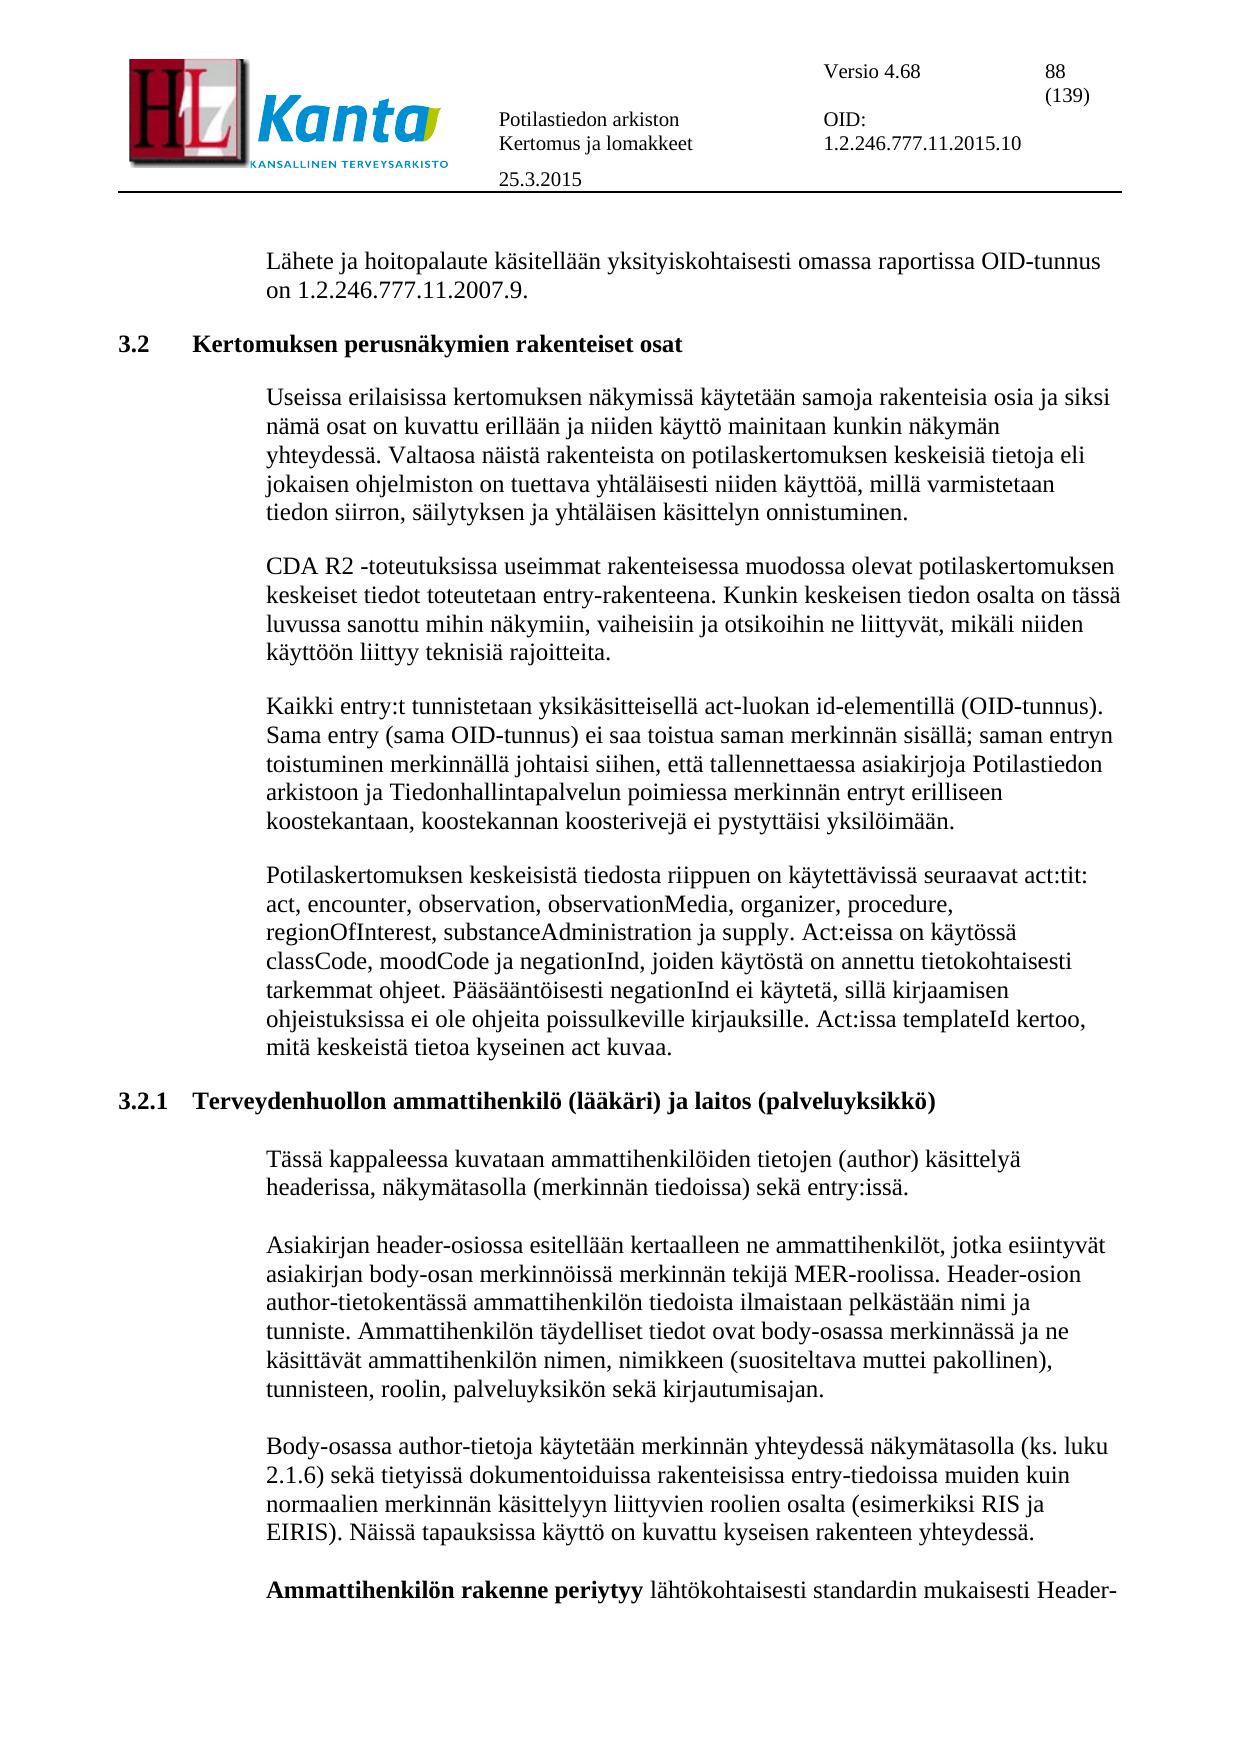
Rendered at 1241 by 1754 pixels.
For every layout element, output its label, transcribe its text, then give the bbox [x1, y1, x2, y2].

text Lähete ja hoitopalaute käsitellään yksityiskohtaisesti omassa raportissa OID-tunnus on 1.2.246.777.11.2007.9. [266, 246, 1122, 304]
text Tässä kappaleessa kuvataan ammattihenkilöiden tietojen (author) käsittelyä headerissa, näkymätasolla (merkinnän tiedoissa) sekä entry:issä. [266, 1144, 1122, 1201]
text CDA R2 -toteutuksissa useimmat rakenteisessa muodossa olevat potilaskertomuksen keskeiset tiedot toteutetaan entry-rakenteena. Kunkin keskeisen tiedon osalta on tässä luvussa sanottu mihin näkymiin, vaiheisiin ja otsikoihin ne liittyvät, mikäli niiden käyttöön liittyy teknisiä rajoitteita. [266, 551, 1122, 666]
text Useissa erilaisissa kertomuksen näkymissä käytetään samoja rakenteisia osia ja siksi nämä osat on kuvattu erillään ja niiden käyttö mainitaan kunkin näkymän yhteydessä. Valtaosa näistä rakenteista on potilaskertomuksen keskeisiä tietoja eli jokaisen ohjelmiston on tuettava yhtäläisesti niiden käyttöä, millä varmistetaan tiedon siirron, säilytyksen ja yhtäläisen käsittelyn onnistuminen. [266, 382, 1122, 526]
subtitle Terveydenhuollon ammattihenkilö (lääkäri) ja laitos (palveluyksikkö) [118, 1086, 1122, 1115]
subtitle Kertomuksen perusnäkymien rakenteiset osat [118, 329, 1122, 357]
text Asiakirjan header-osiossa esitellään kertaalleen ne ammattihenkilöt, jotka esiintyvät asiakirjan body-osan merkinnöissä merkinnän tekijä MER-roolissa. Header-osion author-tietokentässä ammattihenkilön tiedoista ilmaistaan pelkästään nimi ja tunniste. Ammattihenkilön täydelliset tiedot ovat body-osassa merkinnässä ja ne käsittävät ammattihenkilön nimen, nimikkeen (suositeltava muttei pakollinen), tunnisteen, roolin, palveluyksikön sekä kirjautumisajan. [266, 1230, 1122, 1402]
text Body-osassa author-tietoja käytetään merkinnän yhteydessä näkymätasolla (ks. luku 2.1.6) sekä tietyissä dokumentoiduissa rakenteisissa entry-tiedoissa muiden kuin normaalien merkinnän käsittelyyn liittyvien roolien osalta (esimerkiksi RIS ja EIRIS). Näissä tapauksissa käyttö on kuvattu kyseisen rakenteen yhteydessä. [266, 1431, 1122, 1546]
text Potilaskertomuksen keskeisistä tiedosta riippuen on käytettävissä seuraavat act:tit: act, encounter, observation, observationMedia, organizer, procedure, regionOfInterest, substanceAdministration ja supply. Act:eissa on käytössä classCode, moodCode ja negationInd, joiden käytöstä on annettu tietokohtaisesti tarkemmat ohjeet. Pääsääntöisesti negationInd ei käytetä, sillä kirjaamisen ohjeistuksissa ei ole ohjeita poissulkeville kirjauksille. Act:issa templateId kertoo, mitä keskeistä tietoa kyseinen act kuvaa. [266, 860, 1122, 1061]
picture [129, 59, 448, 168]
picture [274, 95, 288, 112]
text Kaikki entry:t tunnistetaan yksikäsitteisellä act-luokan id-elementillä (OID-tunnus). Sama entry (sama OID-tunnus) ei saa toistua saman merkinnän sisällä; saman entryn toistuminen merkinnällä johtaisi siihen, että tallennettaessa asiakirjoja Potilastiedon arkistoon ja Tiedonhallintapalvelun poimiessa merkinnän entryt erilliseen koostekantaan, koostekannan koosterivejä ei pystyttäisi yksilöimään. [266, 691, 1122, 835]
